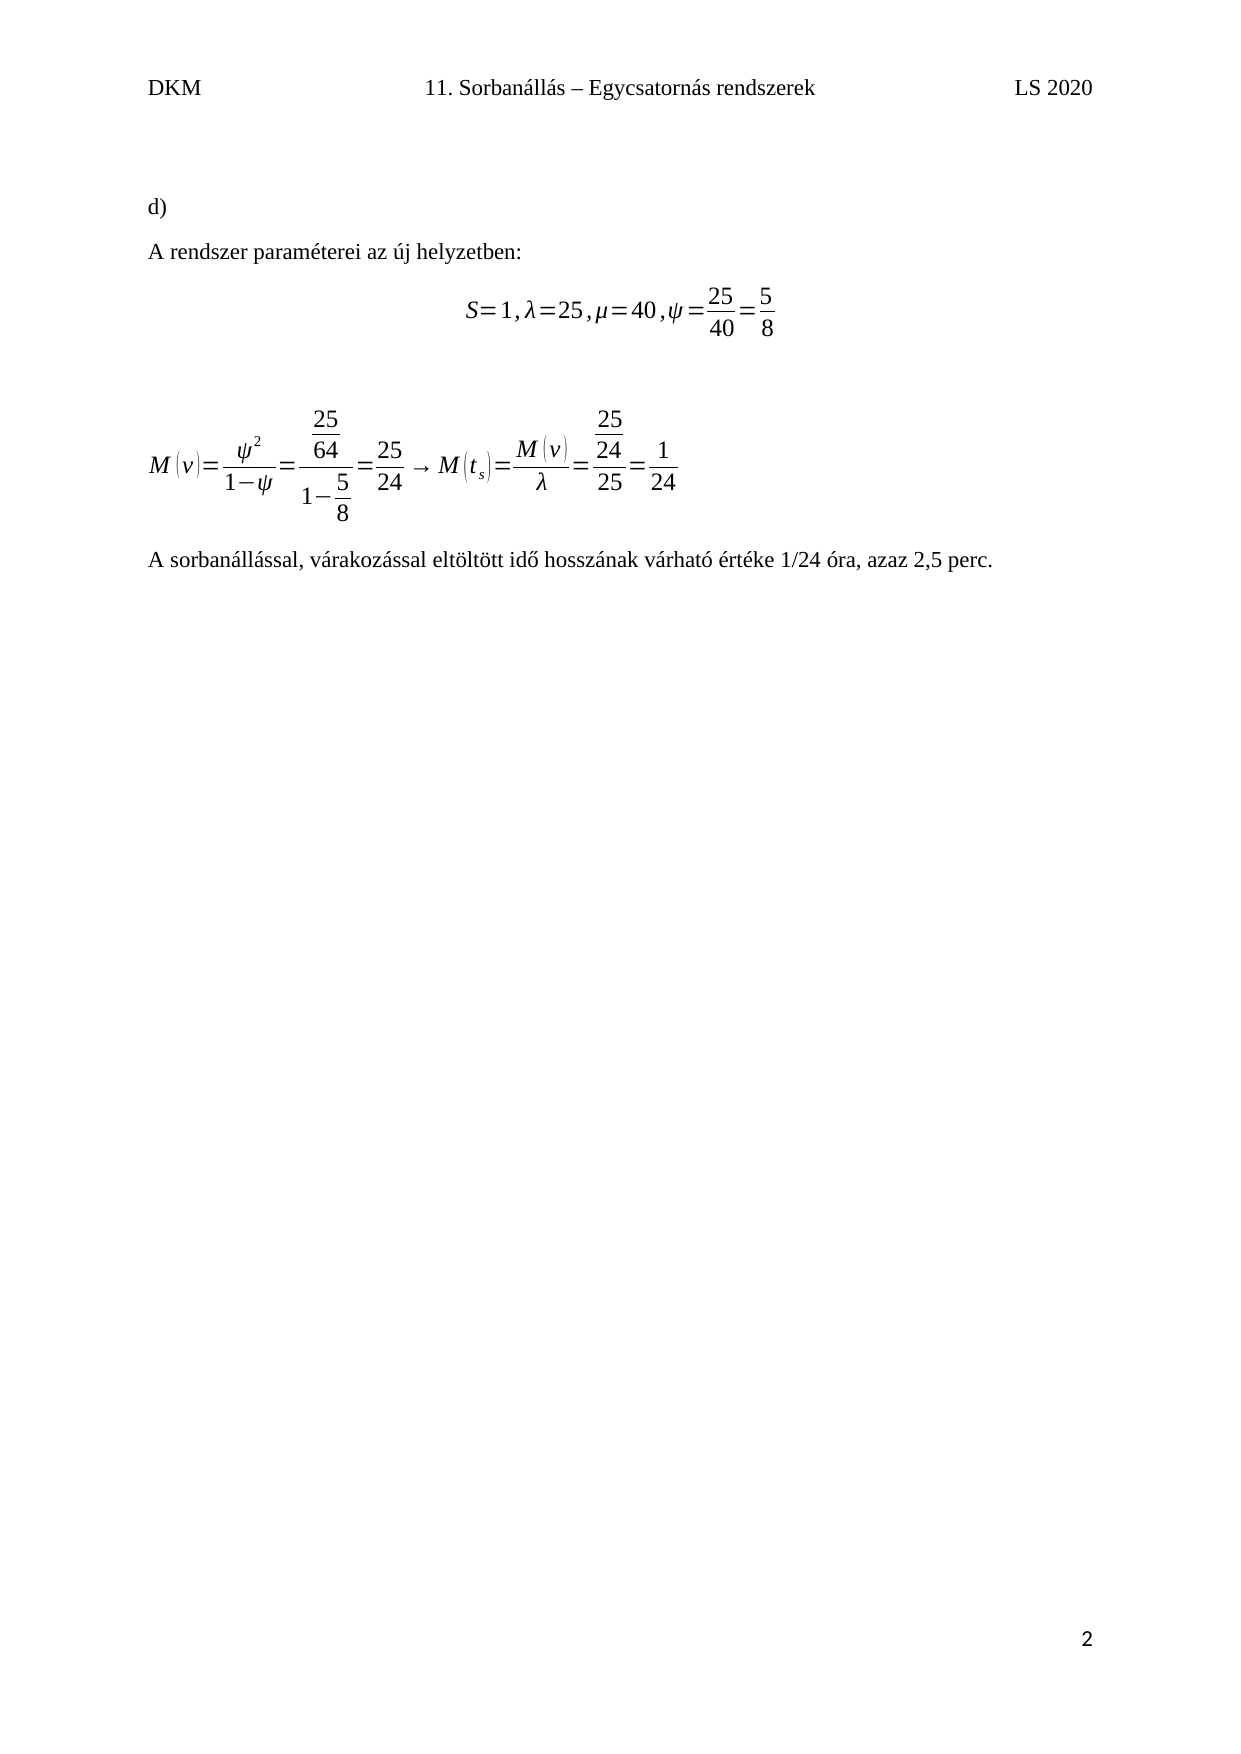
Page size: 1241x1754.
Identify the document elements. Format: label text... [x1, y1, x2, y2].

text d) [148, 193, 1093, 219]
text A rendszer paraméterei az új helyzetben: [148, 238, 1093, 264]
text A sorbanállással, várakozással eltöltött idő hosszának várható értéke 1/24 óra, azaz 2,5 perc. [148, 546, 1093, 573]
